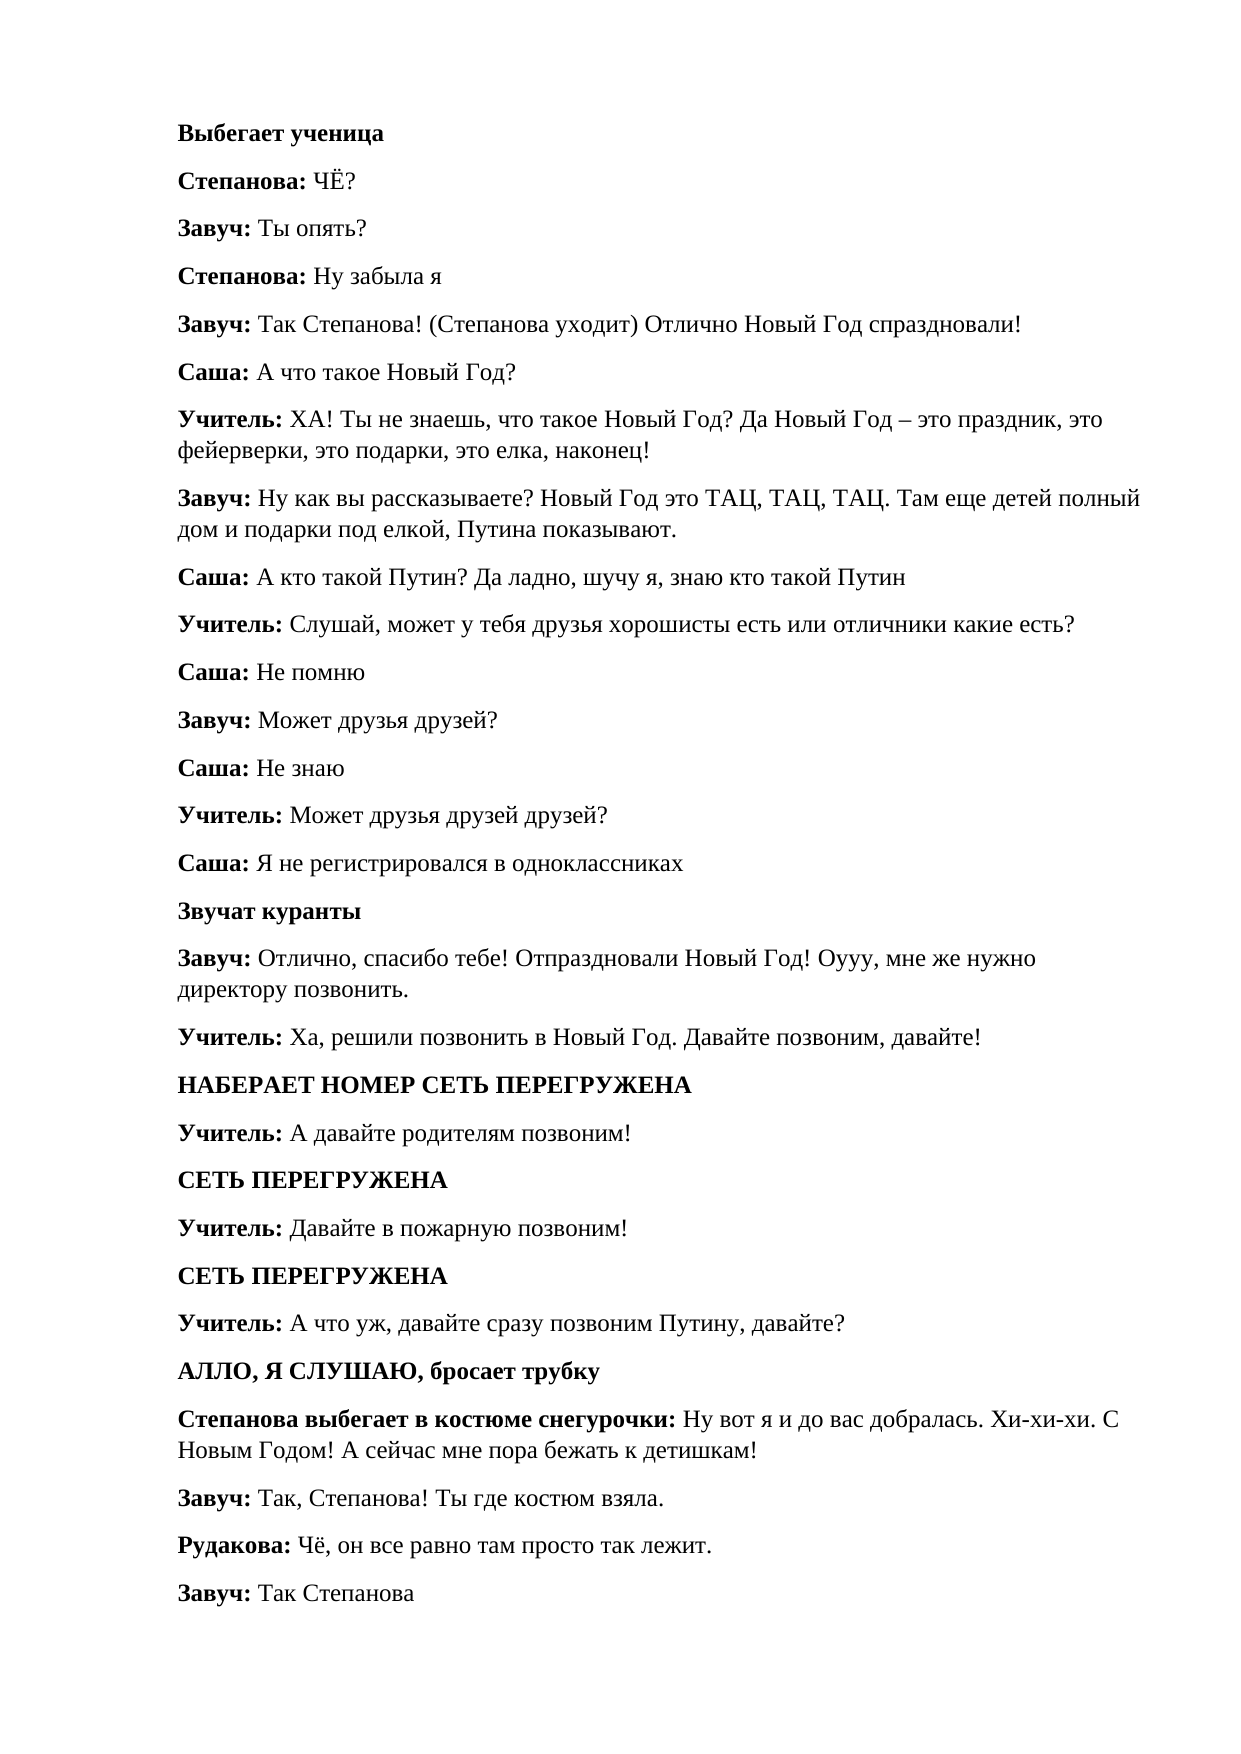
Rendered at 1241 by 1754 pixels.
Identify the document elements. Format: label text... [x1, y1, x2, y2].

text СЕТЬ ПЕРЕГРУЖЕНА [177, 1261, 1152, 1289]
text Учитель: ХА! Ты не знаешь, что такое Новый Год? Да Новый Год – это праздник, это фейерверки, это подарки, это елка, наконец! [177, 404, 1152, 464]
text Учитель: А давайте родителям позвоним! [177, 1118, 1152, 1146]
text Саша: А кто такой Путин? Да ладно, шучу я, знаю кто такой Путин [177, 562, 1152, 591]
text Саша: Не знаю [177, 753, 1152, 781]
text АЛЛО, Я СЛУШАЮ, бросает трубку [177, 1356, 1152, 1385]
text Завуч: Может друзья друзей? [177, 705, 1152, 734]
text СЕТЬ ПЕРЕГРУЖЕНА [177, 1165, 1152, 1194]
text Саша: А что такое Новый Год? [177, 357, 1152, 385]
text Степанова: ЧЁ? [177, 166, 1152, 194]
text Учитель: Ха, решили позвонить в Новый Год. Давайте позвоним, давайте! [177, 1022, 1152, 1051]
text Степанова: Ну забыла я [177, 261, 1152, 290]
text НАБЕРАЕТ НОМЕР СЕТЬ ПЕРЕГРУЖЕНА [177, 1070, 1152, 1099]
text Завуч: Так Степанова! (Степанова уходит) Отлично Новый Год спраздновали! [177, 309, 1152, 338]
text Учитель: Слушай, может у тебя друзья хорошисты есть или отличники какие есть? [177, 609, 1152, 638]
text Степанова выбегает в костюме снегурочки: Ну вот я и до вас добралась. Хи-хи-хи. С Новым Годом! А сейчас мне пора бежать к детишкам! [177, 1404, 1152, 1464]
text Звучат куранты [177, 896, 1152, 924]
text Саша: Не помню [177, 657, 1152, 686]
text Завуч: Так Степанова [177, 1578, 1152, 1607]
text Завуч: Ну как вы рассказываете? Новый Год это ТАЦ, ТАЦ, ТАЦ. Там еще детей полный дом и подарки под елкой, Путина показывают. [177, 483, 1152, 543]
text Учитель: Давайте в пожарную позвоним! [177, 1213, 1152, 1242]
text Выбегает ученица [177, 118, 1152, 147]
text Завуч: Ты опять? [177, 213, 1152, 242]
text Завуч: Так, Степанова! Ты где костюм взяла. [177, 1483, 1152, 1511]
text Рудакова: Чё, он все равно там просто так лежит. [177, 1530, 1152, 1559]
text Учитель: А что уж, давайте сразу позвоним Путину, давайте? [177, 1308, 1152, 1337]
text Завуч: Отлично, спасибо тебе! Отпраздновали Новый Год! Оууу, мне же нужно директору позвонить. [177, 943, 1152, 1003]
text Учитель: Может друзья друзей друзей? [177, 800, 1152, 829]
text Саша: Я не регистрировался в одноклассниках [177, 848, 1152, 877]
